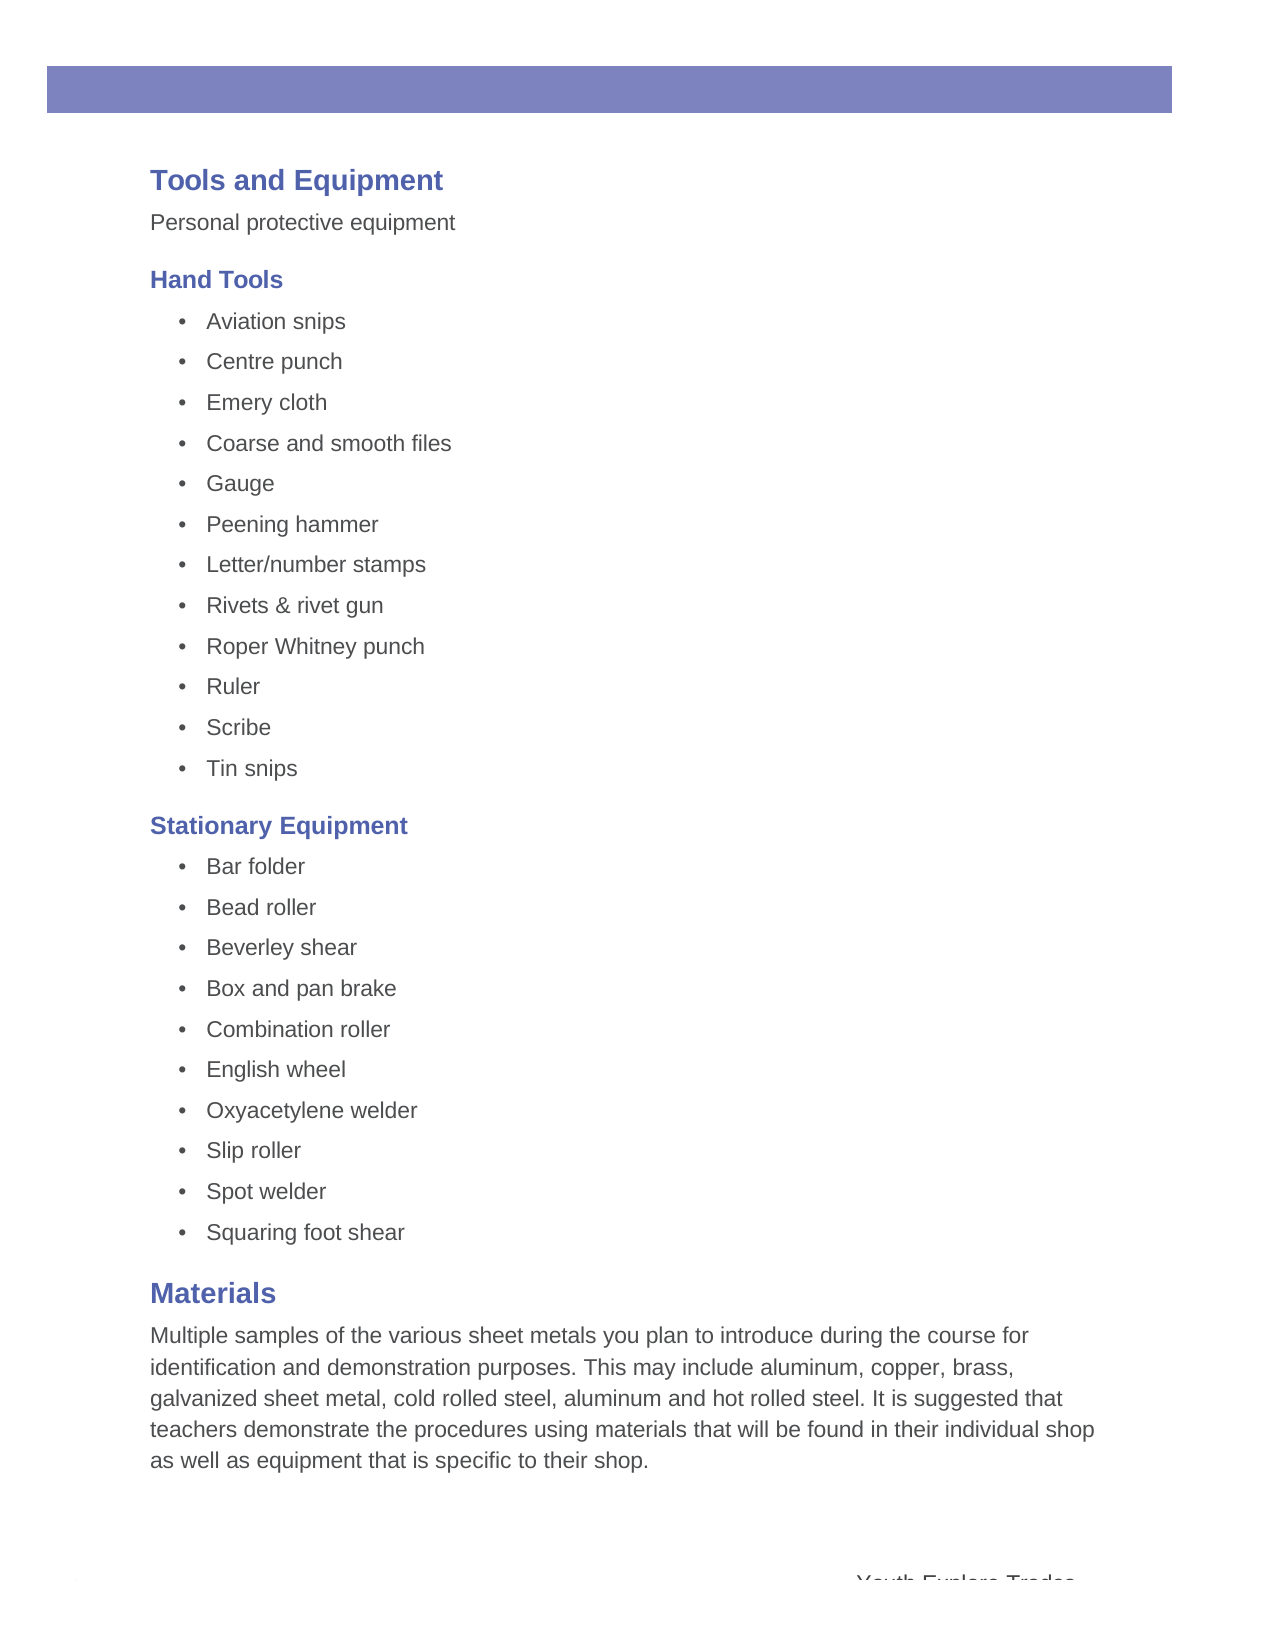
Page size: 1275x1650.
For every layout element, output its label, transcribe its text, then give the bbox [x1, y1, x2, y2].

list Spot welder [178, 1178, 1183, 1204]
subtitle Stationary Equipment [150, 811, 1183, 839]
list English wheel [178, 1056, 1183, 1083]
list Bead roller [178, 894, 1183, 920]
list Box and pan brake [178, 975, 1183, 1001]
list Letter/number stamps [178, 551, 1183, 578]
list Tin snips [178, 754, 1183, 781]
list Coarse and smooth files [178, 429, 1183, 456]
list Squaring foot shear [178, 1219, 1183, 1245]
list Bar folder [178, 853, 1183, 879]
text Multiple samples of the various sheet metals you plan to introduce during the course for identification and demonstration purposes. This may include aluminum, copper, brass, galvanized sheet metal, cold rolled steel, aluminum and hot rolled steel. It is suggested that teachers demonstrate the procedures using materials that will be found in their individual shop as well as equipment that is specific to their shop. [150, 1322, 1104, 1473]
list Beverley shear [178, 934, 1183, 961]
subtitle Tools and Equipment [150, 162, 1183, 196]
list Combination roller [178, 1016, 1183, 1042]
subtitle Hand Tools [150, 265, 1183, 294]
subtitle Materials [150, 1276, 1183, 1309]
list Rivets & rivet gun [178, 592, 1183, 618]
list Peening hammer [178, 511, 1183, 537]
list Scribe [178, 714, 1183, 740]
list Slip roller [178, 1137, 1183, 1164]
list Centre punch [178, 348, 1183, 374]
list Emery cloth [178, 389, 1183, 415]
list Gauge [178, 470, 1183, 496]
list Roper Whitney punch [178, 633, 1183, 659]
list Oxyacetylene welder [178, 1097, 1183, 1123]
list Ruler [178, 673, 1183, 699]
list Aviation snips [178, 308, 1183, 334]
text Personal protective equipment [150, 209, 1183, 235]
